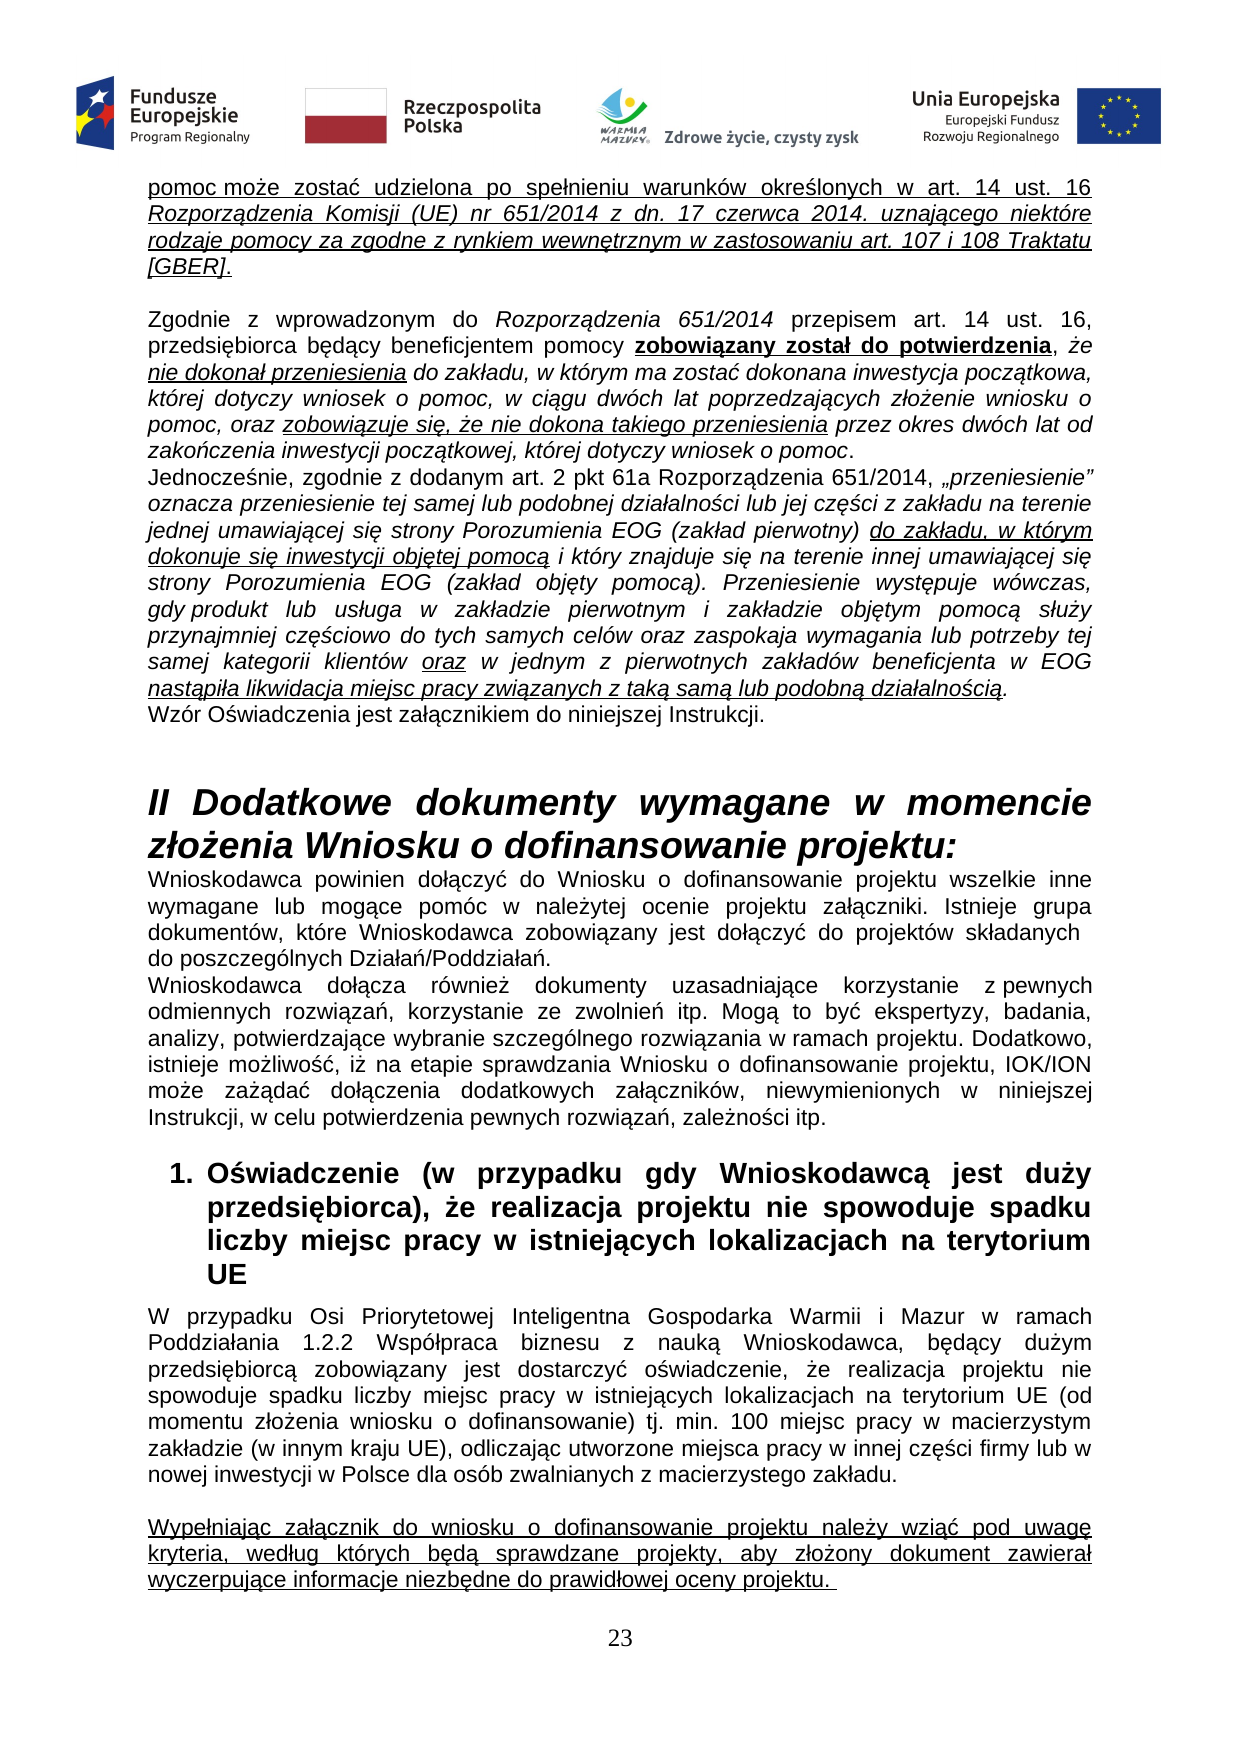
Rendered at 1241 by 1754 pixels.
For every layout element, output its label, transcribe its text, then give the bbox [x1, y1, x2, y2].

text Wnioskodawca powinien dołączyć do Wniosku o dofinansowanie projektu wszelkie inne wymagane lub mogące pomóc w należytej ocenie projektu załączniki. Istnieje grupa dokumentów, które Wnioskodawca zobowiązany jest dołączyć do projektów składanych do poszczególnych Działań/Poddziałań. [148, 866, 1093, 972]
text Zgodnie z wprowadzonym do Rozporządzenia 651/2014 przepisem art. 14 ust. 16, przedsiębiorca będący beneficjentem pomocy zobowiązany został do potwierdzenia, że nie dokonał przeniesienia do zakładu, w którym ma zostać dokonana inwestycja początkowa, której dotyczy wniosek o pomoc, w ciągu dwóch lat poprzedzających złożenie wniosku o pomoc, oraz zobowiązuje się, że nie dokona takiego przeniesienia przez okres dwóch lat od zakończenia inwestycji początkowej, której dotyczy wniosek o pomoc. [148, 306, 1093, 464]
text Wypełniając załącznik do wniosku o dofinansowanie projektu należy wziąć pod uwagę kryteria, według których będą sprawdzane projekty, aby złożony dokument zawierał wyczerpujące informacje niezbędne do prawidłowej oceny projektu. [148, 1514, 1093, 1593]
text W przypadku Osi Priorytetowej Inteligentna Gospodarka Warmii i Mazur w ramach Poddziałania 1.2.2 Współpraca biznesu z nauką Wnioskodawca, będący dużym przedsiębiorcą zobowiązany jest dostarczyć oświadczenie, że realizacja projektu nie spowoduje spadku liczby miejsc pracy w istniejących lokalizacjach na terytorium UE (od momentu złożenia wniosku o dofinansowanie) tj. min. 100 miejsc pracy w macierzystym zakładzie (w innym kraju UE), odliczając utworzone miejsca pracy w innej części firmy lub w nowej inwestycji w Polsce dla osób zwalnianych z macierzystego zakładu. [148, 1303, 1093, 1487]
text II Dodatkowe dokumenty wymagane w momencie złożenia Wniosku o dofinansowanie projektu: [148, 780, 1093, 866]
text Wzór Oświadczenia jest załącznikiem do niniejszej Instrukcji. [148, 701, 1093, 727]
list Oświadczenie (w przypadku gdy Wnioskodawcą jest duży przedsiębiorca), że realizacja projektu nie spowoduje spadku liczby miejsc pracy w istniejących lokalizacjach na terytorium UE [169, 1156, 1093, 1290]
picture [35, 55, 1198, 168]
text pomoc może zostać udzielona po spełnieniu warunków określonych w art. 14 ust. 16 Rozporządzenia Komisji (UE) nr 651/2014 z dn. 17 czerwca 2014. uznającego niektóre rodzaje pomocy za zgodne z rynkiem wewnętrznym w zastosowaniu art. 107 i 108 Traktatu [GBER]. [148, 168, 1093, 279]
text Jednocześnie, zgodnie z dodanym art. 2 pkt 61a Rozporządzenia 651/2014, „przeniesienie” oznacza przeniesienie tej samej lub podobnej działalności lub jej części z zakładu na terenie jednej umawiającej się strony Porozumienia EOG (zakład pierwotny) do zakładu, w którym dokonuje się inwestycji objętej pomocą i który znajduje się na terenie innej umawiającej się strony Porozumienia EOG (zakład objęty pomocą). Przeniesienie występuje wówczas, gdy produkt lub usługa w zakładzie pierwotnym i zakładzie objętym pomocą służy przynajmniej częściowo do tych samych celów oraz zaspokaja wymagania lub potrzeby tej samej kategorii klientów oraz w jednym z pierwotnych zakładów beneficjenta w EOG nastąpiła likwidacja miejsc pracy związanych z taką samą lub podobną działalnością. [148, 464, 1093, 701]
text Wnioskodawca dołącza również dokumenty uzasadniające korzystanie z pewnych odmiennych rozwiązań, korzystanie ze zwolnień itp. Mogą to być ekspertyzy, badania, analizy, potwierdzające wybranie szczególnego rozwiązania w ramach projektu. Dodatkowo, istnieje możliwość, iż na etapie sprawdzania Wniosku o dofinansowanie projektu, IOK/ION może zażądać dołączenia dodatkowych załączników, niewymienionych w niniejszej Instrukcji, w celu potwierdzenia pewnych rozwiązań, zależności itp. [148, 972, 1093, 1130]
